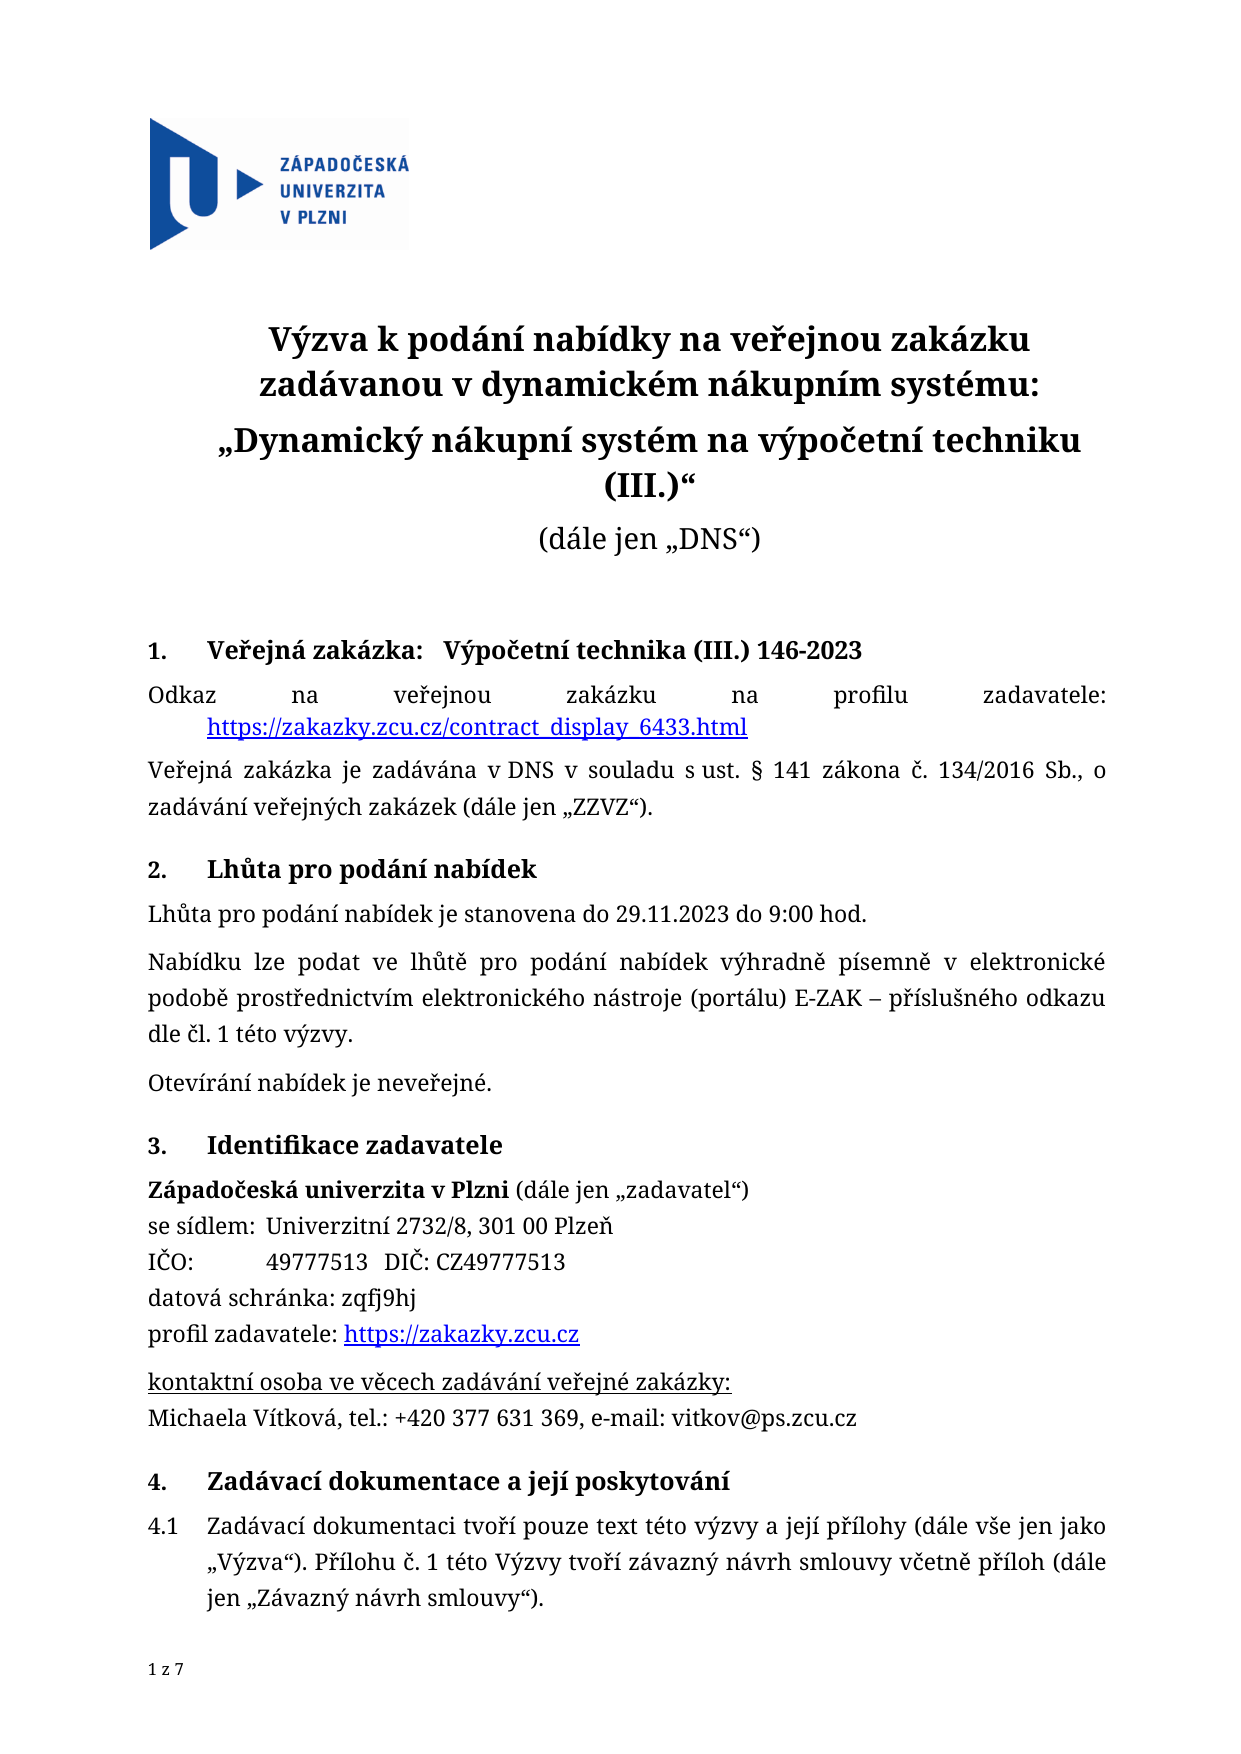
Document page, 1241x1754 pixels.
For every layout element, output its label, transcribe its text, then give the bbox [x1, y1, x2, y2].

list Zadávací dokumentaci tvoří pouze text této výzvy a její přílohy (dále vše jen jako „Výzva“). Přílohu č. 1 této Výzvy tvoří závazný návrh smlouvy včetně příloh (dále jen „Závazný návrh smlouvy“). [148, 1510, 1107, 1613]
text Odkaz na veřejnou zakázku na profilu zadavatele: https://zakazky.zcu.cz/contract_display_6433.html [148, 679, 1107, 742]
picture [150, 118, 409, 250]
subtitle Lhůta pro podání nabídek [148, 851, 1107, 885]
text Výzva k podání nabídky na veřejnou zakázku zadávanou v dynamickém nákupním systému: [192, 316, 1107, 406]
subtitle Zadávací dokumentace a její poskytování [148, 1463, 1107, 1497]
text Nabídku lze podat ve lhůtě pro podání nabídek výhradně písemně v elektronické podobě prostřednictvím elektronického nástroje (portálu) E-ZAK – příslušného odkazu dle čl. 1 této výzvy. [148, 946, 1107, 1049]
text Veřejná zakázka je zadávána v DNS v souladu s ust. § 141 zákona č. 134/2016 Sb., o zadávání veřejných zakázek (dále jen „ZZVZ“). [148, 754, 1107, 822]
text profil zadavatele: https://zakazky.zcu.cz [148, 1318, 1107, 1349]
text datová schránka: zqfj9hj [148, 1282, 1107, 1313]
text kontaktní osoba ve věcech zadávání veřejné zakázky: [148, 1366, 1107, 1398]
text Západočeská univerzita v Plzni (dále jen „zadavatel“) [148, 1174, 1107, 1205]
text Otevírání nabídek je neveřejné. [148, 1067, 1107, 1098]
subtitle Veřejná zakázka: Výpočetní technika (III.) 146-2023 [148, 633, 1107, 667]
text IČO: 49777513 DIČ: CZ49777513 [148, 1246, 1107, 1277]
subtitle Identifikace zadavatele [148, 1128, 1107, 1162]
text „Dynamický nákupní systém na výpočetní techniku (III.)“ [192, 417, 1107, 508]
text Michaela Vítková, tel.: +420 377 631 369, e-mail: vitkov@ps.zcu.cz [148, 1402, 1107, 1433]
text (dále jen „DNS“) [192, 518, 1107, 558]
text Lhůta pro podání nabídek je stanovena do 29.11.2023 do 9:00 hod. [148, 898, 1107, 929]
text se sídlem: Univerzitní 2732/8, 301 00 Plzeň [148, 1210, 1107, 1241]
